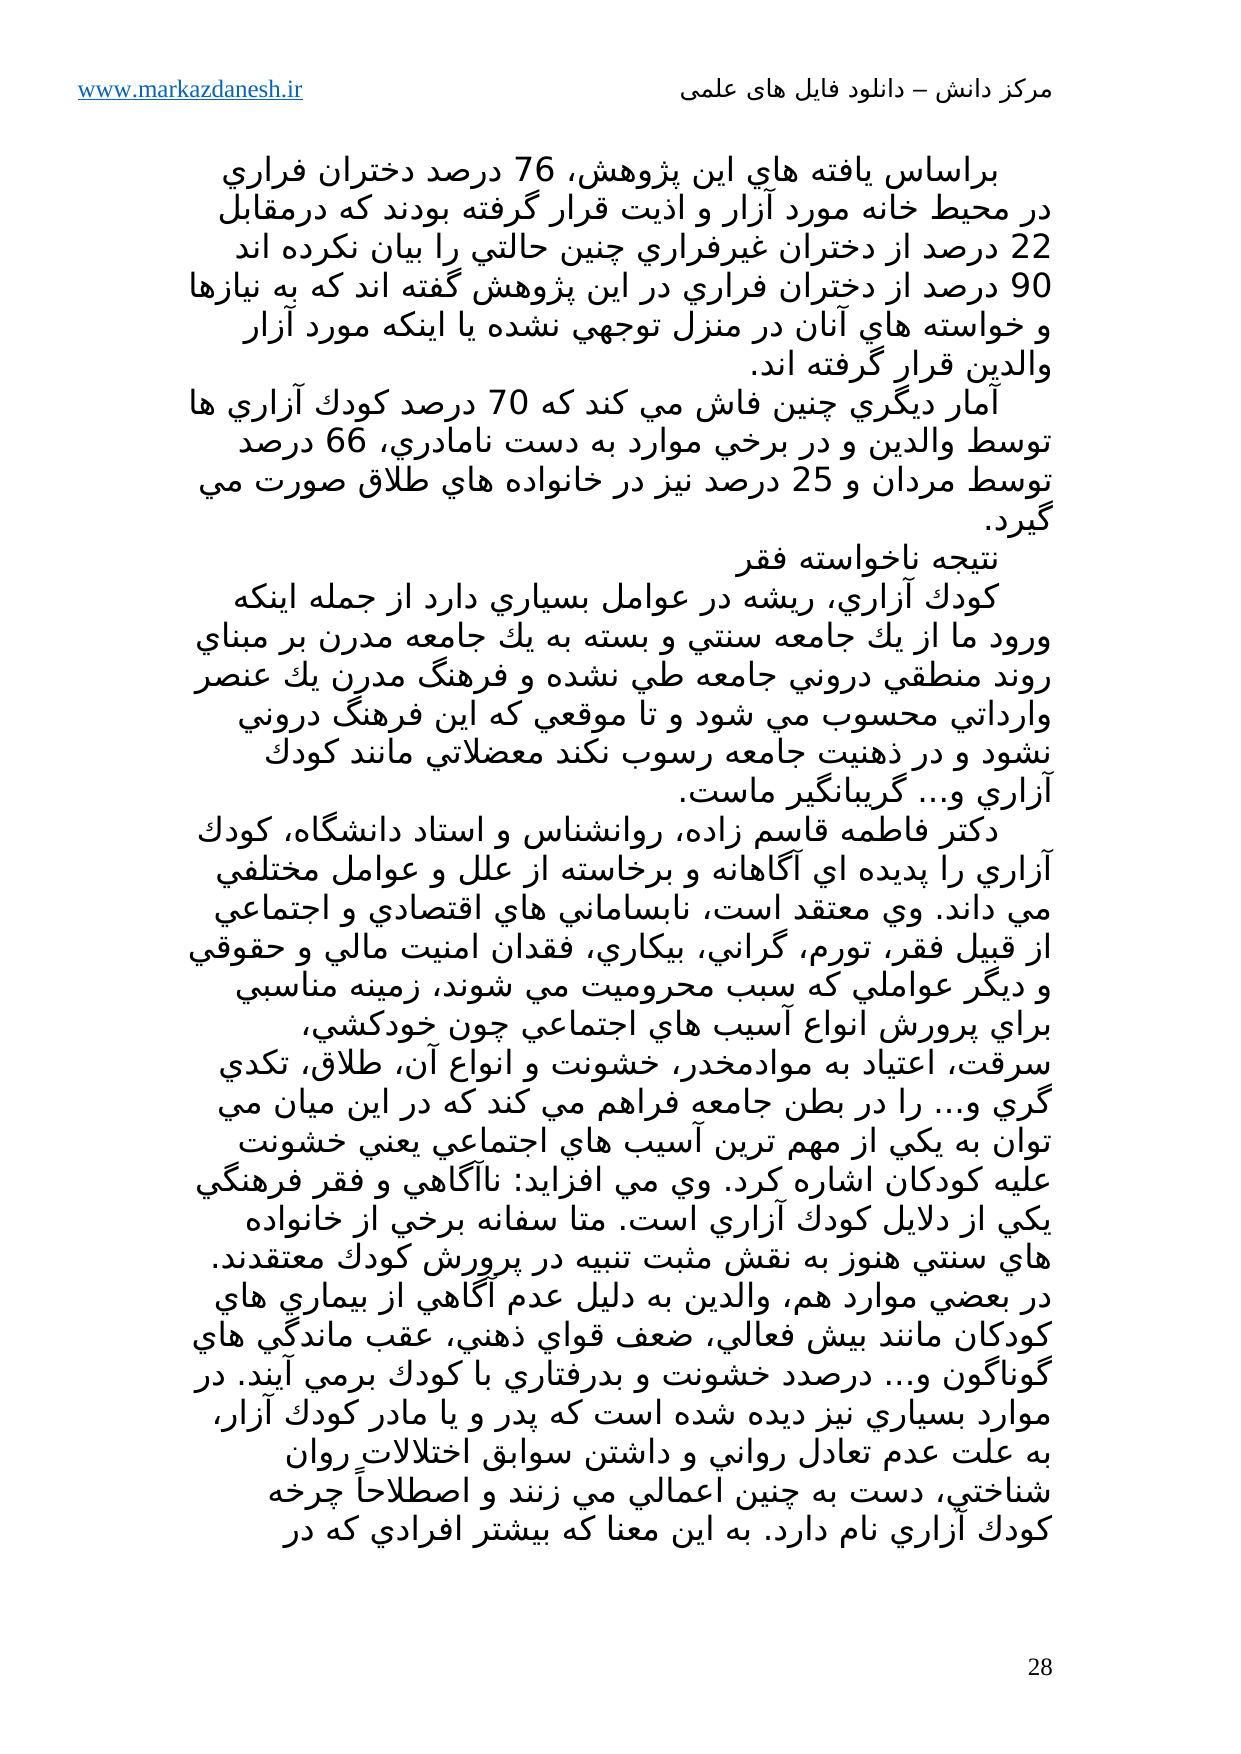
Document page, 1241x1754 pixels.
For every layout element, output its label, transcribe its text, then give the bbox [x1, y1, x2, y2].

text كودك آزاري، ريشه در عوامل بسياري دارد از جمله اينكه ورود ما از يك جامعه سنتي و بسته به يك جامعه مدرن بر مبناي روند منطقي دروني جامعه طي نشده و فرهنگ مدرن يك عنصر وارداتي محسوب مي شود و تا موقعي كه اين فرهنگ دروني نشود و در ذهنيت جامعه رسوب نكند معضلاتي مانند كودك آزاري و... گريبانگير ماست. [187, 577, 1053, 811]
text براساس يافته هاي اين پژوهش، 76 درصد دختران فراري در محيط خانه مورد آزار و اذيت قرار گرفته بودند كه درمقابل 22 درصد از دختران غيرفراري چنين حالتي را بيان نكرده اند 90 درصد از دختران فراري در اين پژوهش گفته اند كه به نيازها و خواسته هاي آنان در منزل توجهي نشده يا اينكه مورد آزار والدين قرار گرفته اند. [187, 150, 1053, 383]
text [187, 811, 1053, 1549]
text آمار ديگري چنين فاش مي كند كه 70 درصد كودك آزاري ها توسط والدين و در برخي موارد به دست نامادري، 66 درصد توسط مردان و 25 درصد نيز در خانواده هاي طلاق صورت مي گيرد. [187, 383, 1053, 538]
text نتيجه ناخواسته فقر [187, 538, 1053, 577]
